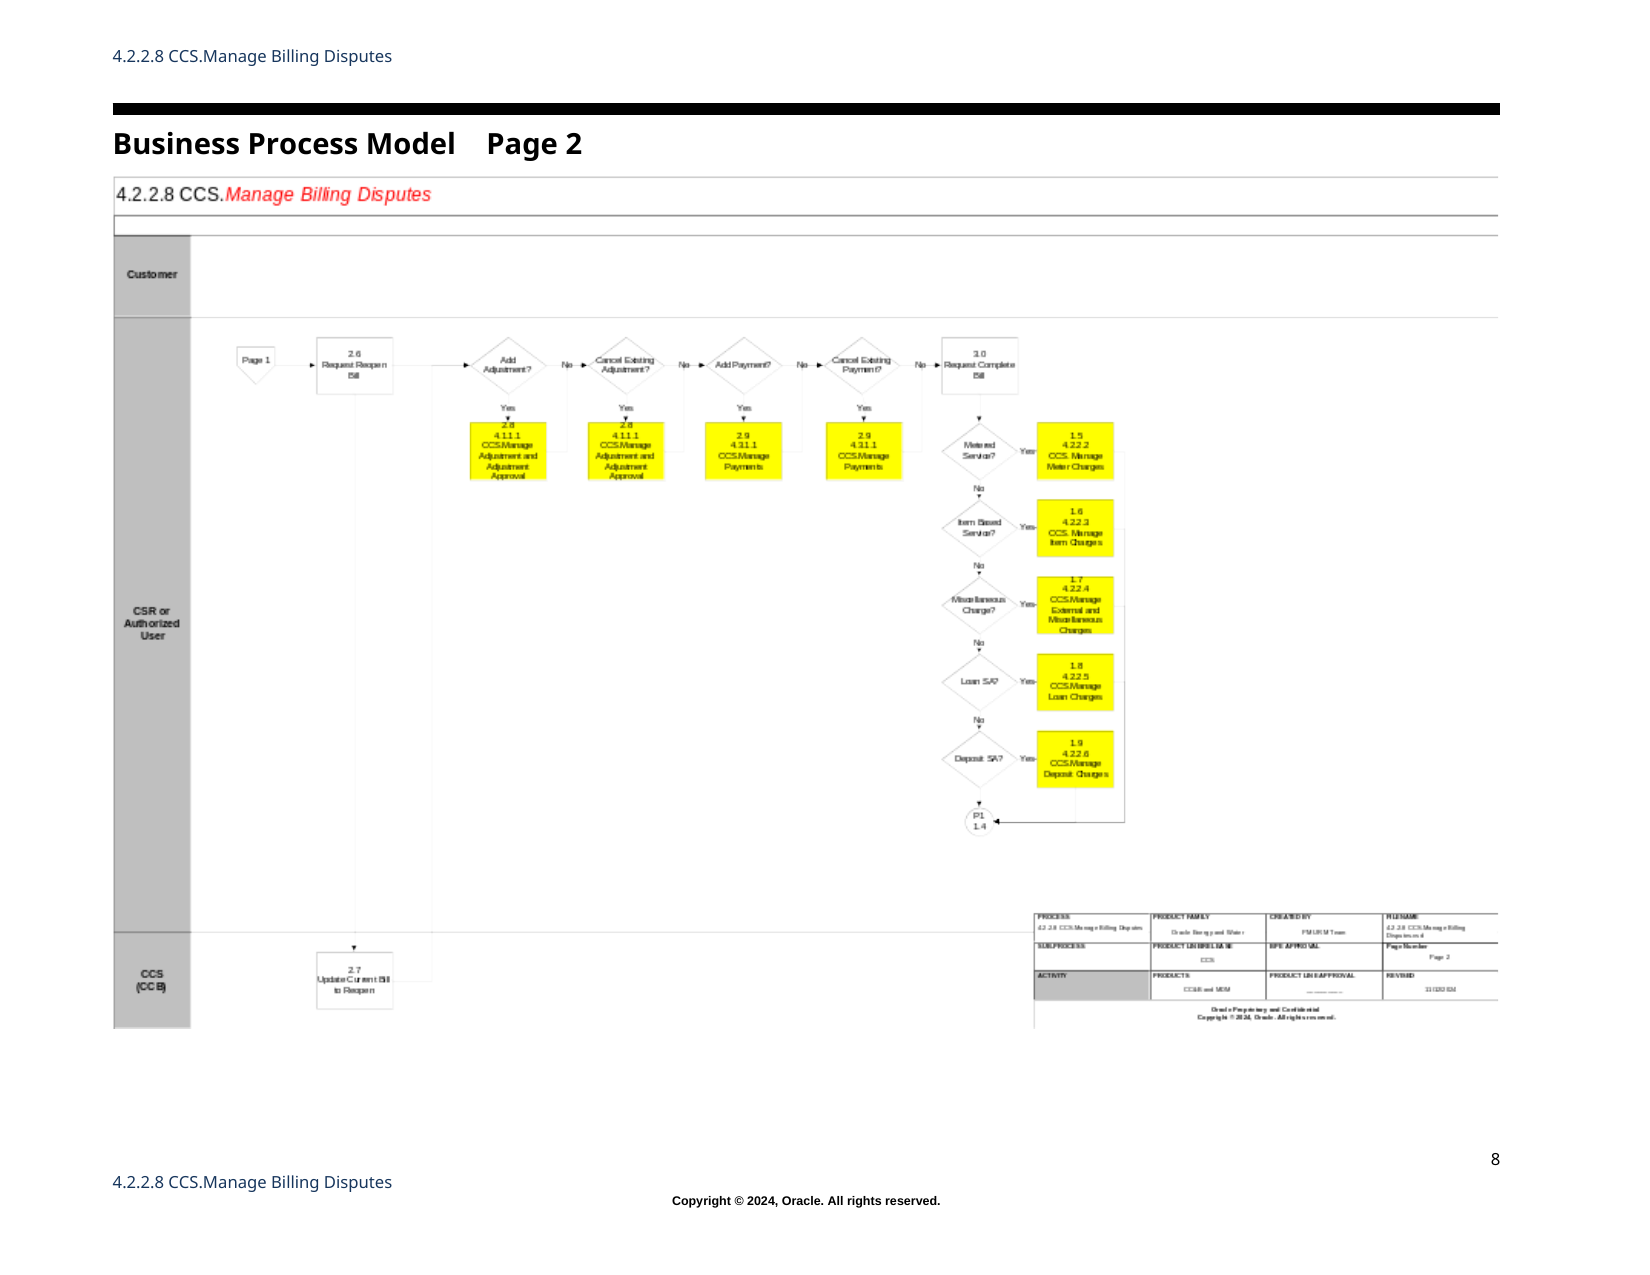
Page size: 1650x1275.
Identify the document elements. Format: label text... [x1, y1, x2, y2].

subtitle Business Process Model Page 2 [112, 104, 1500, 163]
